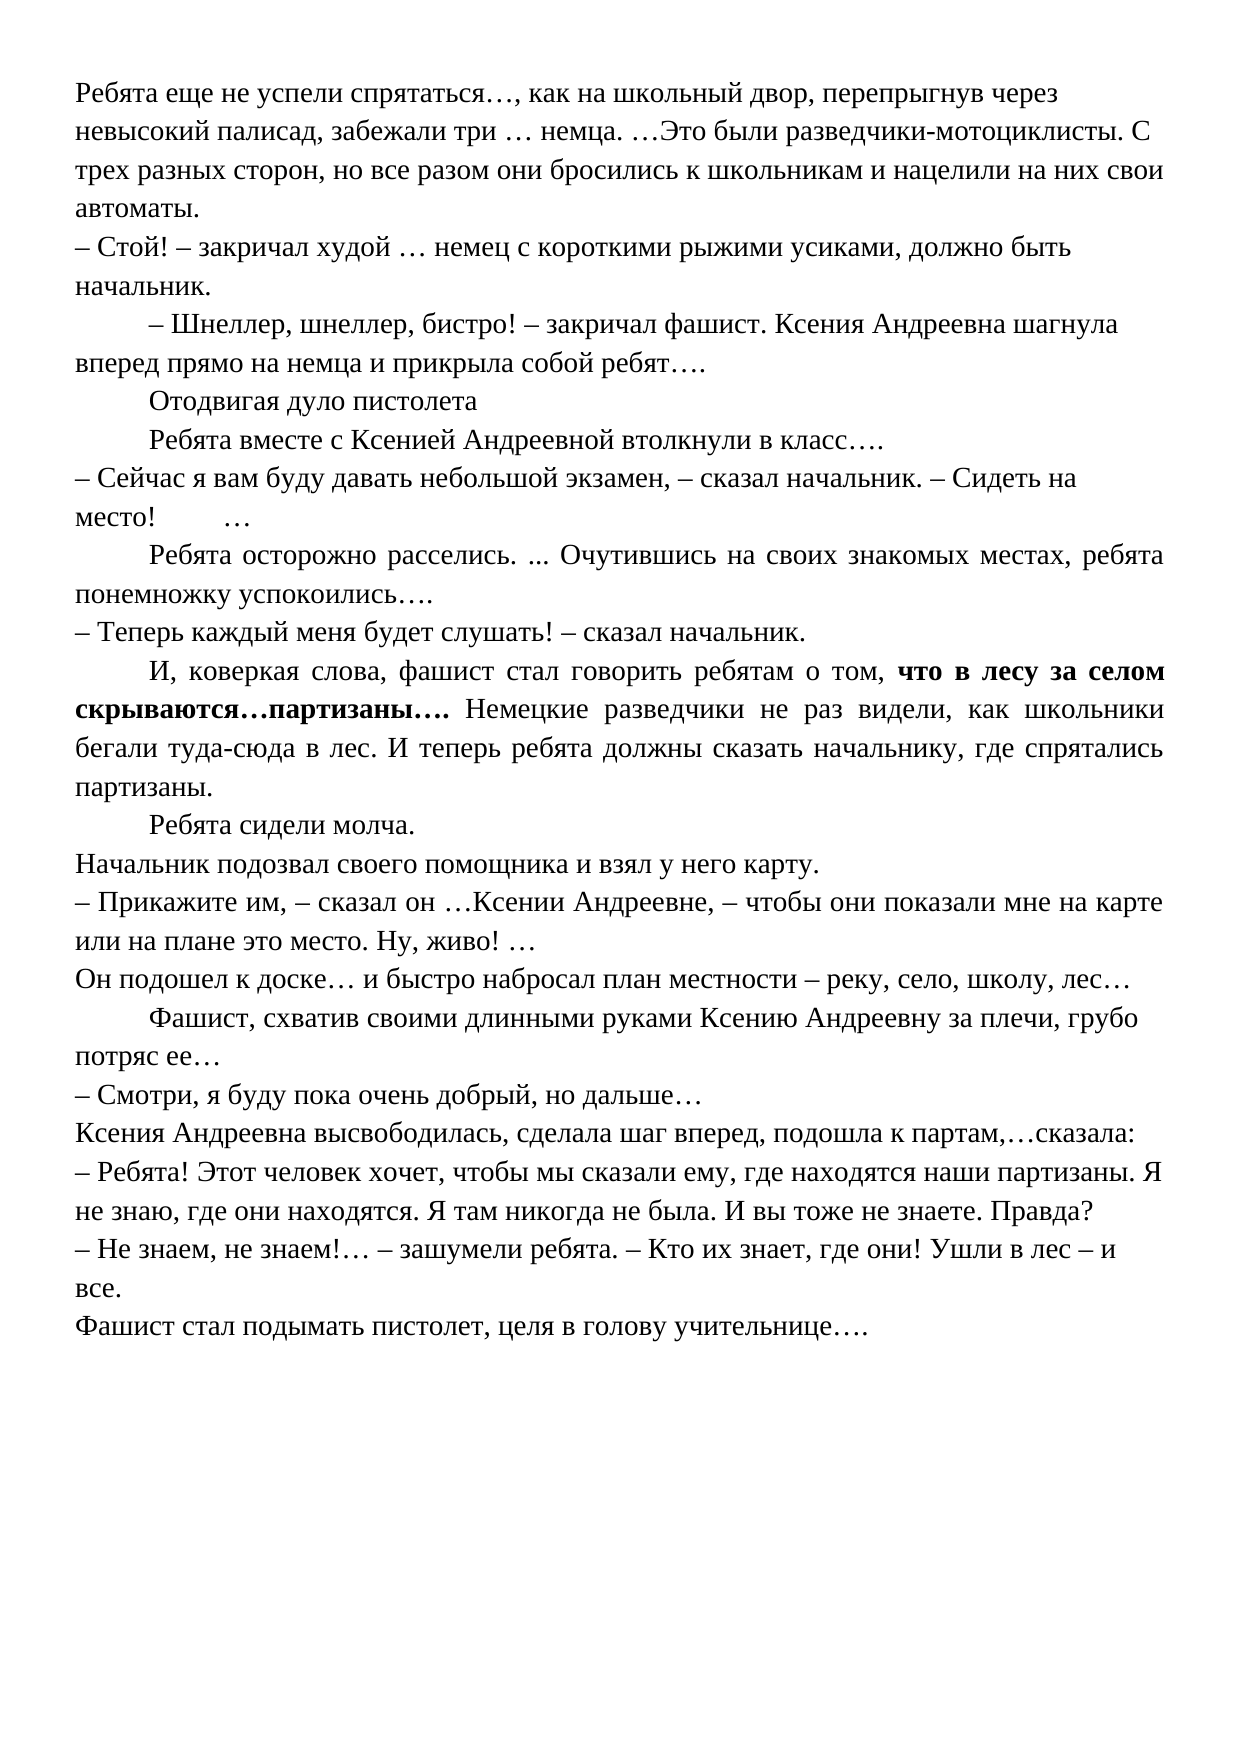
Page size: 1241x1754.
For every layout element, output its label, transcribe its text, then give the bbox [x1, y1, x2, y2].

text Ребята вместе с Ксенией Андреевной втолкнули в класс…. [75, 422, 1165, 455]
text – Прикажите им, – сказал он …Ксении Андреевне, – чтобы они показали мне на карте или на плане это место. Ну, живо! … [75, 884, 1165, 956]
text Ребята осторожно расселись. ... Очутившись на своих знакомых местах, ребята понемножку успокоились…. [75, 537, 1165, 609]
text – Шнеллер, шнеллер, бистро! – закричал фашист. Ксения Андреевна шагнула вперед прямо на немца и прикрыла собой ребят…. Отодвигая дуло пистолета [75, 306, 1165, 417]
text – Стой! – закричал худой … немец с короткими рыжими усиками, должно быть начальник. [75, 229, 1165, 301]
text – Теперь каждый меня будет слушать! – сказал начальник. [75, 614, 1165, 648]
text – Смотри, я буду пока очень добрый, но дальше… [75, 1077, 1165, 1111]
text И, коверкая слова, фашист стал говорить ребятам о том, что в лесу за селом скрываются…партизаны…. Немецкие разведчики не раз видели, как школьники бегали туда-сюда в лес. И теперь ребята должны сказать начальнику, где спрятались партизаны. [75, 653, 1165, 802]
text – Сейчас я вам буду давать небольшой экзамен, – сказал начальник. – Сидеть на место! … [75, 460, 1165, 532]
text Он подошел к доске… и быстро набросал план местности – реку, село, школу, лес… [75, 961, 1165, 995]
text Начальник подозвал своего помощника и взял у него карту. [75, 846, 1165, 879]
text Ребята еще не успели спрятаться…, как на школьный двор, перепрыгнув через невысокий палисад, забежали три … немца. …Это были разведчики-мотоциклисты. С трех разных сторон, но все разом они бросились к школьникам и нацелили на них свои автоматы. [75, 75, 1165, 224]
text Ребята сидели молча. [75, 807, 1165, 841]
text Ксения Андреевна высвободилась, сделала шаг вперед, подошла к партам,…сказала: [75, 1116, 1165, 1149]
text – Не знаем, не знаем!… – зашумели ребята. – Кто их знает, где они! Ушли в лес – и все. [75, 1231, 1165, 1303]
text Фашист, схватив своими длинными руками Ксению Андреевну за плечи, грубо потряс ее… [75, 1000, 1165, 1072]
text – Ребята! Этот человек хочет, чтобы мы сказали ему, где находятся наши партизаны. Я не знаю, где они находятся. Я там никогда не была. И вы тоже не знаете. Правда? [75, 1154, 1165, 1226]
text Фашист стал подымать пистолет, целя в голову учительнице…. [75, 1308, 1165, 1342]
